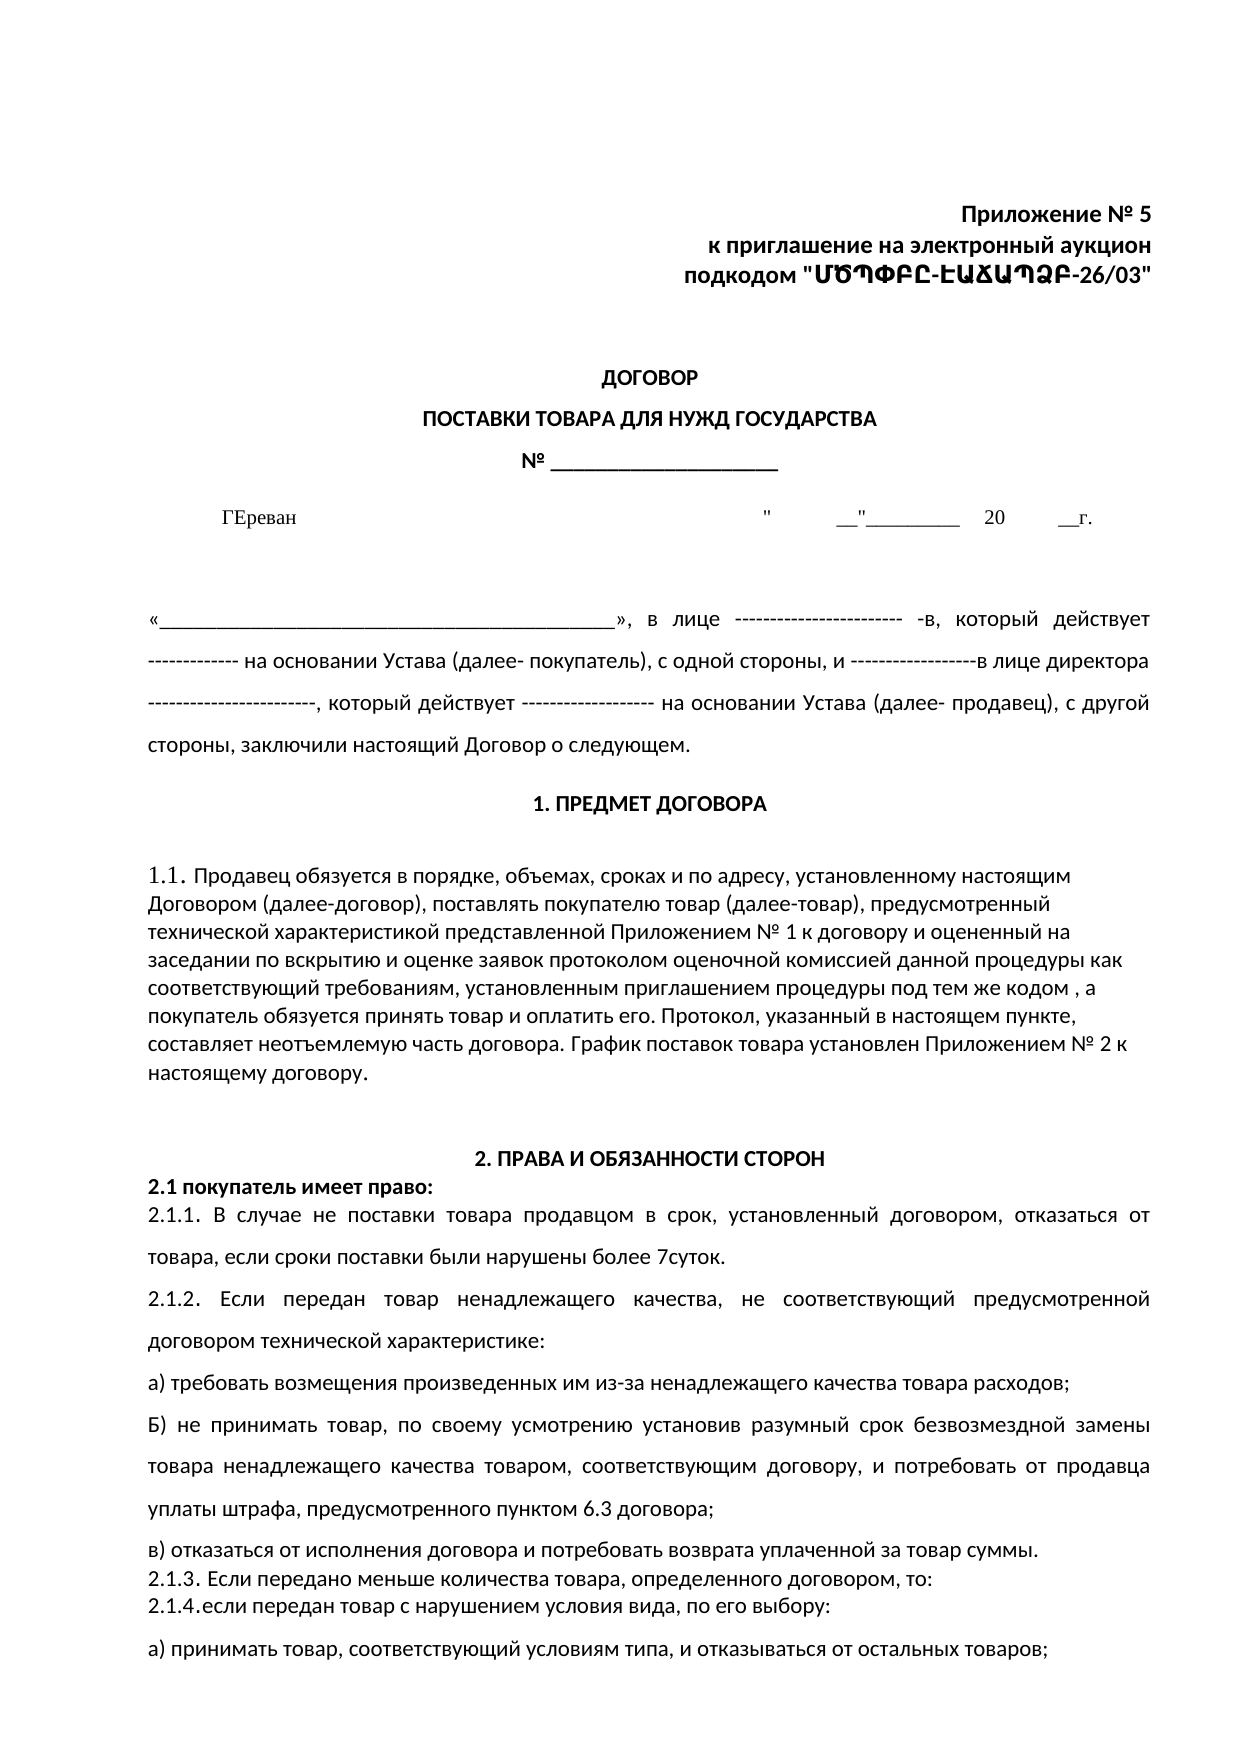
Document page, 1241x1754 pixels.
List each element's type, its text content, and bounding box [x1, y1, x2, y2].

text ДОГОВОР [148, 363, 1152, 391]
list 2. ПРАВА И ОБЯЗАННОСТИ СТОРОН [148, 1144, 1152, 1172]
text 1.1․ Продавец обязуется в порядке, объемах, сроках и по адресу, установленному настоящим Договором (далее-договор), поставлять покупателю товар (далее-товар), предусмотренный технической характеристикой представленной Приложением № 1 к договору и оцененный на заседании по вскрытию и оценке заявок протоколом оценочной комиссией данной процедуры как соответствующий требованиям, установленным приглашением процедуры под тем же кодом , а покупатель обязуется принять товар и оплатить его. Протокол, указанный в настоящем пункте, составляет неотъемлемую часть договора. График поставок товара установлен Приложением № 2 к настоящему договору. [148, 860, 1152, 1087]
list а) принимать товар, соответствующий условиям типа, и отказываться от остальных товаров; [148, 1634, 1152, 1662]
text 1. ПРЕДМЕТ ДОГОВОРА [148, 789, 1152, 817]
text в) отказаться от исполнения договора и потребовать возврата уплаченной за товар суммы. [148, 1536, 1152, 1564]
text Приложение № 5 [148, 198, 1152, 229]
list 2.1.4․если передан товар с нарушением условия вида, по его выбору: [148, 1592, 1152, 1620]
list 2.1.1․ В случае не поставки товара продавцом в срок, установленный договором, отказаться от товара, если сроки поставки были нарушены более 7суток. [148, 1200, 1152, 1270]
list Б) не принимать товар, по своему усмотрению установив разумный срок безвозмездной замены товара ненадлежащего качества товаром, соответствующим договору, и потребовать от продавца уплаты штрафа, предусмотренного пунктом 6.3 договора; [148, 1410, 1152, 1522]
text «________________________________________», в лице ------------------------ -в, который действует ------------- на основании Устава (далее- покупатель), с одной стороны, и ------------------в лице директора ------------------------, который действует ------------------- на основании Устава (далее- продавец), с другой стороны, заключили настоящий Договор о следующем. [148, 604, 1152, 758]
list а) требовать возмещения произведенных им из-за ненадлежащего качества товара расходов; [148, 1368, 1152, 1396]
table_header " __"_________ 20 __г. [620, 505, 1104, 546]
table_header ГЕреван [136, 505, 620, 546]
text 2.1 покупатель имеет право: [148, 1172, 1152, 1200]
text № ____________________ [148, 447, 1152, 474]
text к приглашение на электронный аукцион [177, 229, 1152, 259]
list 2.1.2․ Если передан товар ненадлежащего качества, не соответствующий предусмотренной договором технической характеристике: [148, 1284, 1152, 1354]
text 2.1.3․ Если передано меньше количества товара, определенного договором, то: [148, 1564, 1152, 1592]
text ПОСТАВКИ ТОВАРА ДЛЯ НУЖД ГОСУДАРСТВА [148, 404, 1152, 433]
text подкодом "ՄԾՊՓԲԸ-ԷԱՃԱՊՁԲ-26/03" [177, 259, 1152, 290]
